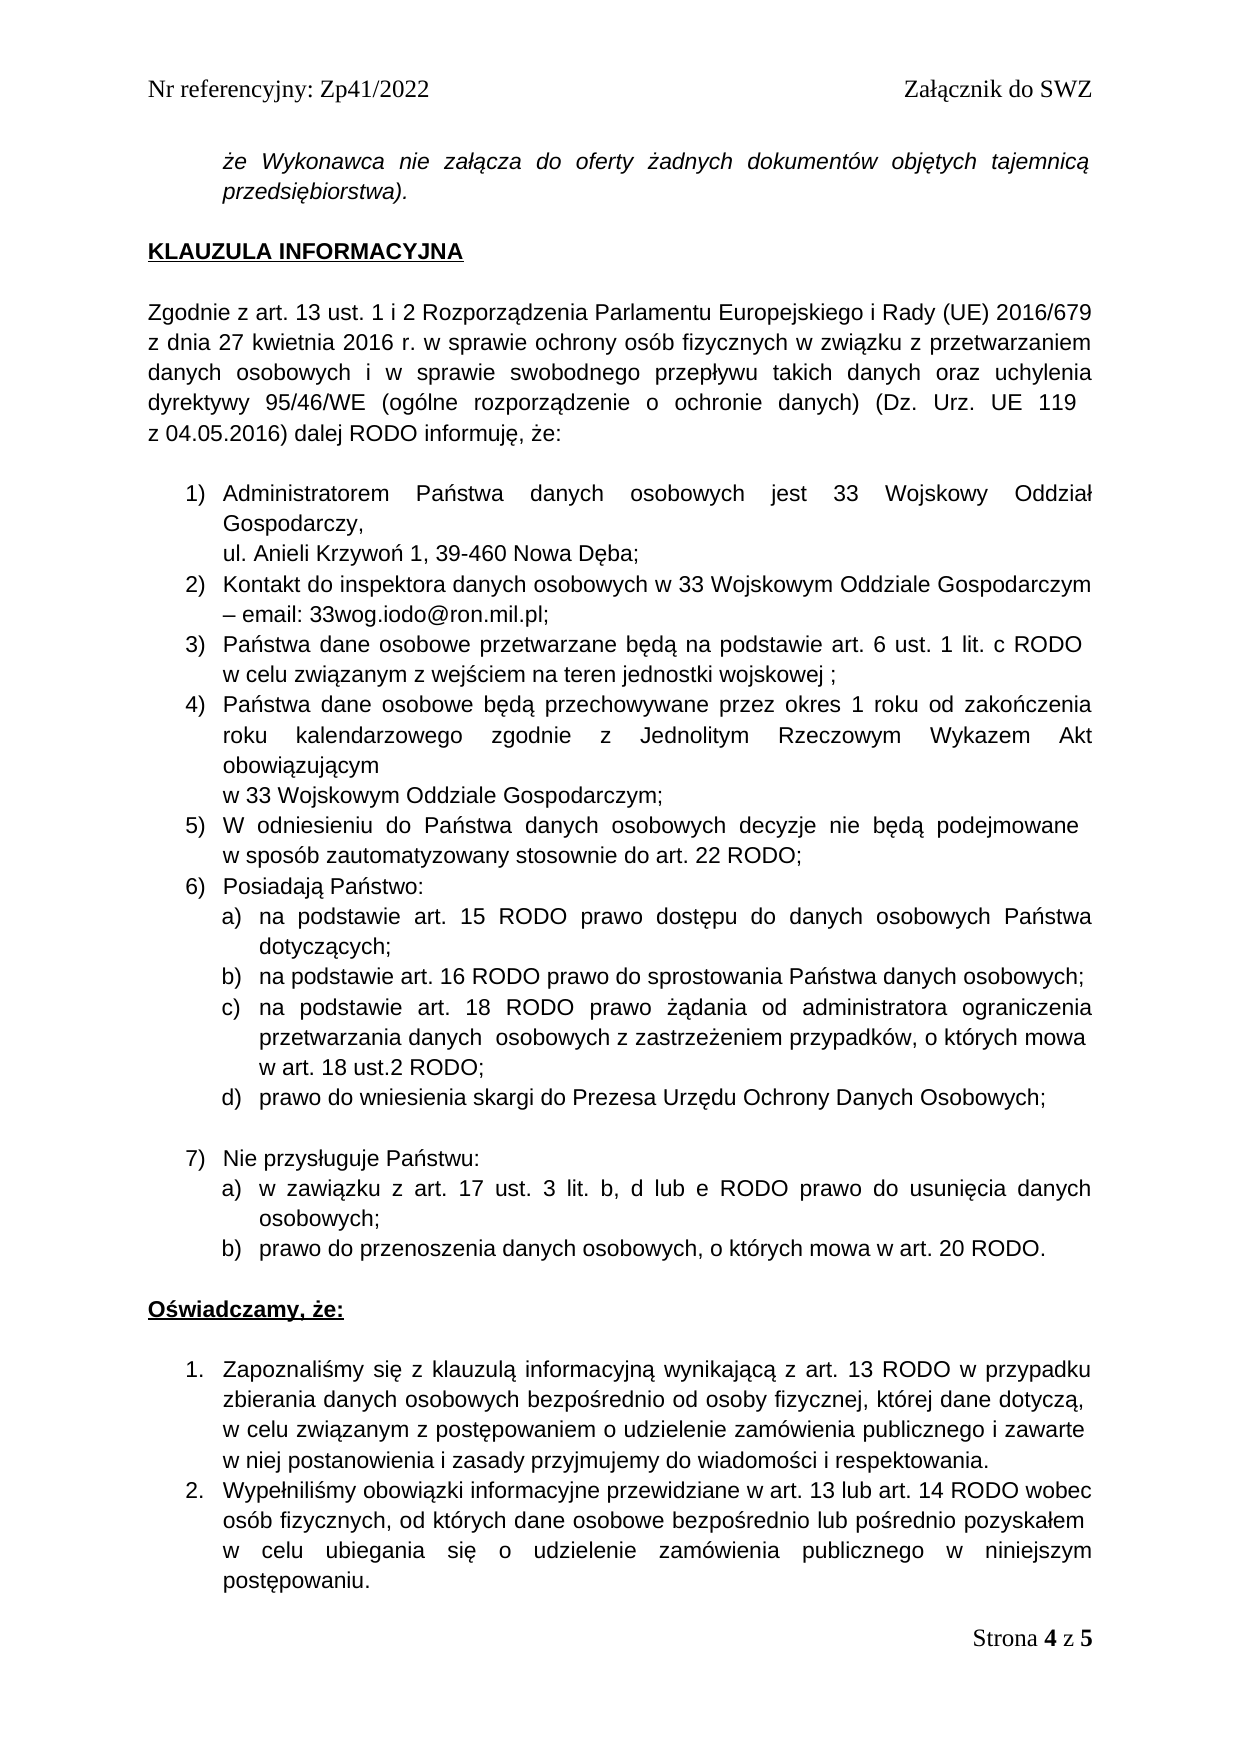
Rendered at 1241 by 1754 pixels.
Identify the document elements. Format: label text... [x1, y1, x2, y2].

list w zawiązku z art. 17 ust. 3 lit. b, d lub e RODO prawo do usunięcia danych osobowych; [221, 1175, 1093, 1231]
list Wypełniliśmy obowiązki informacyjne przewidziane w art. 13 lub art. 14 RODO wobec osób fizycznych, od których dane osobowe bezpośrednio lub pośrednio pozyskałem w celu ubiegania się o udzielenie zamówienia publicznego w niniejszym postępowaniu. [185, 1477, 1093, 1594]
list prawo do wniesienia skargi do Prezesa Urzędu Ochrony Danych Osobowych; [221, 1084, 1093, 1110]
list Zapoznaliśmy się z klauzulą informacyjną wynikającą z art. 13 RODO w przypadku zbierania danych osobowych bezpośrednio od osoby fizycznej, której dane dotyczą, w celu związanym z postępowaniem o udzielenie zamówienia publicznego i zawarte w niej postanowienia i zasady przyjmujemy do wiadomości i respektowania. [185, 1356, 1093, 1473]
list Państwa dane osobowe przetwarzane będą na podstawie art. 6 ust. 1 lit. c RODO w celu związanym z wejściem na teren jednostki wojskowej ; [185, 631, 1093, 687]
list na podstawie art. 18 RODO prawo żądania od administratora ograniczenia przetwarzania danych osobowych z zastrzeżeniem przypadków, o których mowa w art. 18 ust.2 RODO; [221, 993, 1093, 1080]
list na podstawie art. 16 RODO prawo do sprostowania Państwa danych osobowych; [221, 963, 1093, 989]
list Posiadają Państwo: [185, 873, 1093, 899]
text KLAUZULA INFORMACYJNA [148, 238, 1093, 264]
list W odniesieniu do Państwa danych osobowych decyzje nie będą podejmowane w sposób zautomatyzowany stosownie do art. 22 RODO; [185, 812, 1093, 869]
list Kontakt do inspektora danych osobowych w 33 Wojskowym Oddziale Gospodarczym – email: 33wog.iodo@ron.mil.pl; [185, 571, 1093, 627]
list Administratorem Państwa danych osobowych jest 33 Wojskowy Oddział Gospodarczy, ul. Anieli Krzywoń 1, 39-460 Nowa Dęba; [185, 480, 1093, 567]
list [185, 148, 1093, 204]
list Państwa dane osobowe będą przechowywane przez okres 1 roku od zakończenia roku kalendarzowego zgodnie z Jednolitym Rzeczowym Wykazem Akt obowiązującym w 33 Wojskowym Oddziale Gospodarczym; [185, 691, 1093, 808]
list Nie przysługuje Państwu: [185, 1144, 1093, 1171]
text Oświadczamy, że: [148, 1296, 1093, 1322]
list na podstawie art. 15 RODO prawo dostępu do danych osobowych Państwa dotyczących; [221, 903, 1093, 959]
text Zgodnie z art. 13 ust. 1 i 2 Rozporządzenia Parlamentu Europejskiego i Rady (UE) 2016/679 z dnia 27 kwietnia 2016 r. w sprawie ochrony osób fizycznych w związku z przetwarzaniem danych osobowych i w sprawie swobodnego przepływu takich danych oraz uchylenia dyrektywy 95/46/WE (ogólne rozporządzenie o ochronie danych) (Dz. Urz. UE 119 z 04.05.2016) dalej RODO informuję, że: [148, 299, 1093, 446]
list prawo do przenoszenia danych osobowych, o których mowa w art. 20 RODO. [221, 1235, 1093, 1261]
